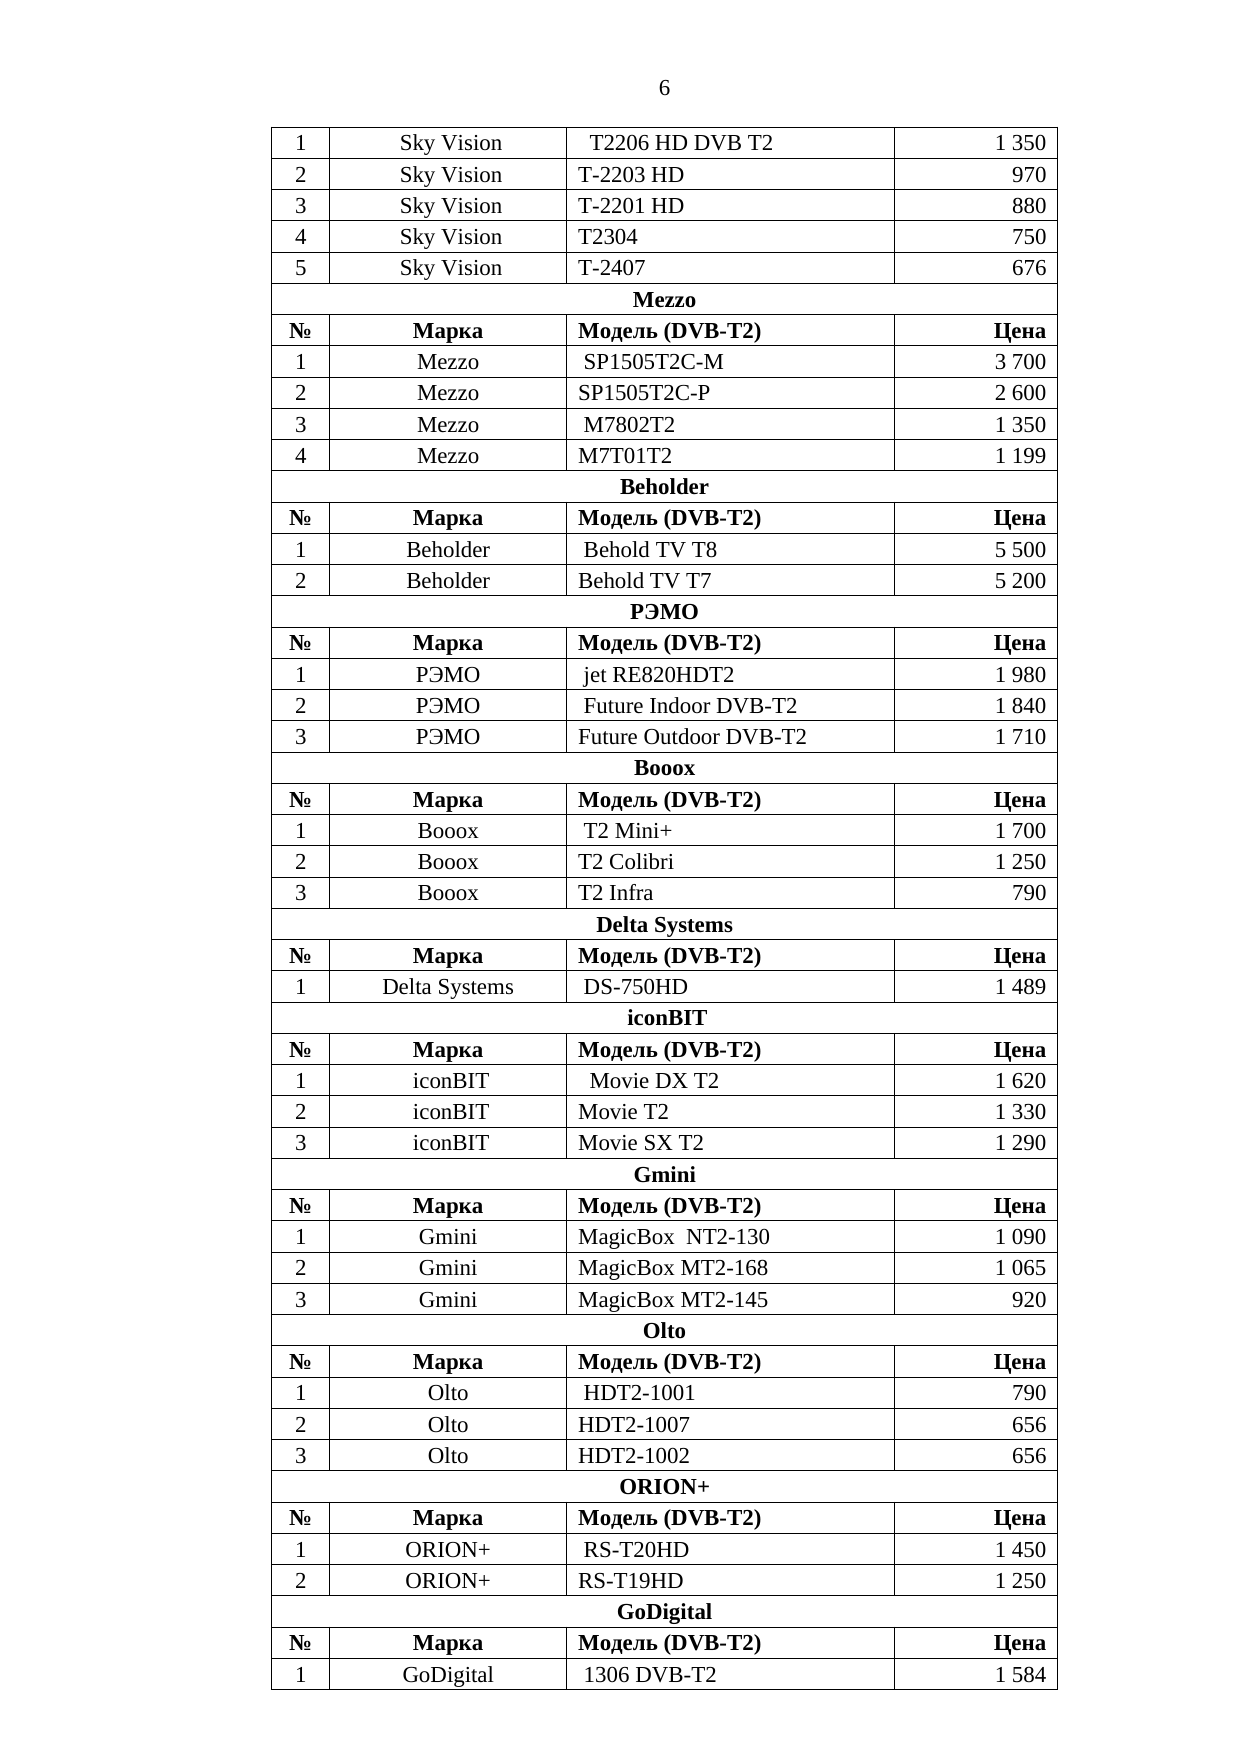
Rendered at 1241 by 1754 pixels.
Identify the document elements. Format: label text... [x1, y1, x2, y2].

table_cell Модель (DVB-T2) [567, 1346, 894, 1377]
table_cell 2 [272, 1253, 329, 1283]
table_cell Марка [330, 1190, 566, 1220]
table_cell ORION+ [330, 1534, 566, 1564]
table_cell Модель (DVB-T2) [567, 503, 894, 533]
table_cell MagicBox MT2-145 [567, 1284, 894, 1314]
table_cell Модель (DVB-T2) [567, 628, 894, 658]
table_cell 1 [272, 659, 329, 689]
table_cell T2 Colibri [567, 846, 894, 877]
table_cell Movie SX T2 [567, 1128, 894, 1158]
table_cell 656 [895, 1409, 1057, 1439]
table_cell Delta Systems [330, 971, 566, 1002]
table_cell 2 [272, 846, 329, 877]
table_cell 920 [895, 1284, 1057, 1314]
table_cell № [272, 1346, 329, 1377]
table_cell GoDigital [330, 1659, 566, 1689]
table_cell 2 [272, 1096, 329, 1127]
table_cell Movie DX T2 [567, 1065, 894, 1095]
table_cell Модель (DVB-T2) [567, 315, 894, 345]
table_cell Марка [330, 940, 566, 970]
table_cell 3 [272, 1284, 329, 1314]
table_cell ORION+ [330, 1565, 566, 1595]
table_cell Модель (DVB-T2) [567, 1034, 894, 1064]
table_cell 1306 DVB-T2 [567, 1659, 894, 1689]
table_cell Цена [895, 1190, 1057, 1220]
table_cell Марка [330, 784, 566, 814]
table_cell Цена [895, 1346, 1057, 1377]
table_cell Delta Systems [272, 909, 1057, 939]
table_cell 2 [272, 1565, 329, 1595]
table_cell Марка [330, 1034, 566, 1064]
table_cell 3 [272, 1440, 329, 1470]
table_cell 656 [895, 1440, 1057, 1470]
table_cell № [272, 315, 329, 345]
table_cell Модель (DVB-T2) [567, 940, 894, 970]
table_cell 790 [895, 1378, 1057, 1408]
table_cell 1 290 [895, 1128, 1057, 1158]
table_cell iconBIT [330, 1065, 566, 1095]
table_cell 3 [272, 721, 329, 752]
table_cell РЭМО [330, 721, 566, 752]
table_cell Beholder [272, 471, 1057, 502]
table_cell Марка [330, 1346, 566, 1377]
table_cell РЭМО [330, 659, 566, 689]
table_cell DS-750HD [567, 971, 894, 1002]
table_cell Olto [330, 1409, 566, 1439]
table_cell Модель (DVB-T2) [567, 1503, 894, 1533]
table_cell Модель (DVB-T2) [567, 1628, 894, 1658]
table_cell Sky Vision [330, 159, 566, 189]
table_cell 2 600 [895, 378, 1057, 408]
table_cell 1 [272, 1221, 329, 1252]
table_cell 5 200 [895, 565, 1057, 595]
table_cell SP1505T2C-M [567, 346, 894, 377]
table_cell jet RE820HDT2 [567, 659, 894, 689]
table_cell 3 [272, 190, 329, 220]
table_cell 2 [272, 690, 329, 720]
table_cell Модель (DVB-T2) [567, 1190, 894, 1220]
table_cell Gmini [330, 1284, 566, 1314]
table_cell 1 980 [895, 659, 1057, 689]
table_cell 2 [272, 159, 329, 189]
table_cell MagicBox NT2-130 [567, 1221, 894, 1252]
table_cell 1 840 [895, 690, 1057, 720]
table_cell Behold TV T7 [567, 565, 894, 595]
table_cell Mezzo [330, 440, 566, 470]
table_cell 1 [272, 346, 329, 377]
table_cell 1 090 [895, 1221, 1057, 1252]
table_cell 1 330 [895, 1096, 1057, 1127]
table_cell 1 199 [895, 440, 1057, 470]
table_cell Марка [330, 628, 566, 658]
table_cell Sky Vision [330, 253, 566, 283]
table_cell Olto [330, 1378, 566, 1408]
table_cell 3 700 [895, 346, 1057, 377]
table_cell 1 250 [895, 1565, 1057, 1595]
table_cell ORION+ [272, 1471, 1057, 1502]
table_cell GoDigital [272, 1596, 1057, 1627]
table_cell 750 [895, 221, 1057, 252]
table_cell РЭМО [272, 596, 1057, 627]
table_cell Цена [895, 315, 1057, 345]
table_cell RS-T19HD [567, 1565, 894, 1595]
table_cell Mezzo [272, 284, 1057, 314]
table_cell Behold TV T8 [567, 534, 894, 564]
table_cell SP1505T2C-P [567, 378, 894, 408]
table_cell 1 250 [895, 846, 1057, 877]
table_cell 1 [272, 1534, 329, 1564]
table_cell № [272, 1190, 329, 1220]
table_cell 2 [272, 1409, 329, 1439]
table_cell Марка [330, 503, 566, 533]
table_cell 3 [272, 409, 329, 439]
table_cell Цена [895, 940, 1057, 970]
table_cell 2 [272, 565, 329, 595]
table_cell M7802T2 [567, 409, 894, 439]
table_cell Марка [330, 1503, 566, 1533]
table_cell Марка [330, 1628, 566, 1658]
table_cell Sky Vision [330, 128, 566, 158]
table_cell 1 065 [895, 1253, 1057, 1283]
table_cell Модель (DVB-T2) [567, 784, 894, 814]
table_cell 2 [272, 378, 329, 408]
table_cell iconBIT [272, 1003, 1057, 1033]
table_cell 1 620 [895, 1065, 1057, 1095]
table_cell 1 710 [895, 721, 1057, 752]
table_cell 1 [272, 1065, 329, 1095]
table_cell 5 500 [895, 534, 1057, 564]
table_cell Цена [895, 1503, 1057, 1533]
table_cell 3 [272, 1128, 329, 1158]
table_cell 970 [895, 159, 1057, 189]
table_cell 4 [272, 221, 329, 252]
table_cell 880 [895, 190, 1057, 220]
table_cell Gmini [272, 1159, 1057, 1189]
table_cell T-2203 HD [567, 159, 894, 189]
table_cell iconBIT [330, 1096, 566, 1127]
table_cell Цена [895, 1034, 1057, 1064]
table_cell Booox [272, 753, 1057, 783]
table_cell Цена [895, 503, 1057, 533]
table_cell № [272, 784, 329, 814]
table_cell 1 450 [895, 1534, 1057, 1564]
table_cell Gmini [330, 1253, 566, 1283]
table_cell № [272, 1628, 329, 1658]
table_cell Future Indoor DVB-T2 [567, 690, 894, 720]
table_cell Цена [895, 784, 1057, 814]
table_cell 3 [272, 878, 329, 908]
table_cell RS-T20HD [567, 1534, 894, 1564]
table_cell Mezzo [330, 346, 566, 377]
table_cell 1 [272, 534, 329, 564]
table_cell HDT2-1007 [567, 1409, 894, 1439]
table_cell Beholder [330, 565, 566, 595]
table_cell 790 [895, 878, 1057, 908]
table_cell 1 489 [895, 971, 1057, 1002]
table_cell 1 584 [895, 1659, 1057, 1689]
table_cell 676 [895, 253, 1057, 283]
table_cell T2 Infra [567, 878, 894, 908]
table_cell 1 700 [895, 815, 1057, 845]
table_cell T2304 [567, 221, 894, 252]
table_cell 1 [272, 971, 329, 1002]
table_cell T2206 HD DVB T2 [567, 128, 894, 158]
table_cell № [272, 1034, 329, 1064]
table_cell Booox [330, 846, 566, 877]
table_cell Mezzo [330, 409, 566, 439]
table_cell № [272, 503, 329, 533]
table_cell Movie T2 [567, 1096, 894, 1127]
table_cell РЭМО [330, 690, 566, 720]
table_cell 1 [272, 1659, 329, 1689]
table_cell Sky Vision [330, 221, 566, 252]
table_cell 5 [272, 253, 329, 283]
table_cell № [272, 1503, 329, 1533]
table_cell Olto [330, 1440, 566, 1470]
table_cell Цена [895, 1628, 1057, 1658]
table_cell Gmini [330, 1221, 566, 1252]
table_cell Booox [330, 878, 566, 908]
table_cell iconBIT [330, 1128, 566, 1158]
table_cell № [272, 628, 329, 658]
table_cell 1 [272, 128, 329, 158]
table_cell № [272, 940, 329, 970]
table_cell 1 350 [895, 128, 1057, 158]
table_cell Цена [895, 628, 1057, 658]
table_cell M7T01T2 [567, 440, 894, 470]
table_cell Future Outdoor DVB-T2 [567, 721, 894, 752]
table_cell MagicBox MT2-168 [567, 1253, 894, 1283]
table_cell T-2201 HD [567, 190, 894, 220]
table_cell Olto [272, 1315, 1057, 1345]
table_cell T2 Mini+ [567, 815, 894, 845]
table_cell 1 350 [895, 409, 1057, 439]
table_cell HDT2-1002 [567, 1440, 894, 1470]
table_cell HDT2-1001 [567, 1378, 894, 1408]
table_cell Mezzo [330, 378, 566, 408]
table_cell 1 [272, 1378, 329, 1408]
table_cell Марка [330, 315, 566, 345]
table_cell 1 [272, 815, 329, 845]
table_cell Booox [330, 815, 566, 845]
table_cell 4 [272, 440, 329, 470]
table_cell T-2407 [567, 253, 894, 283]
table_cell Beholder [330, 534, 566, 564]
table_cell Sky Vision [330, 190, 566, 220]
